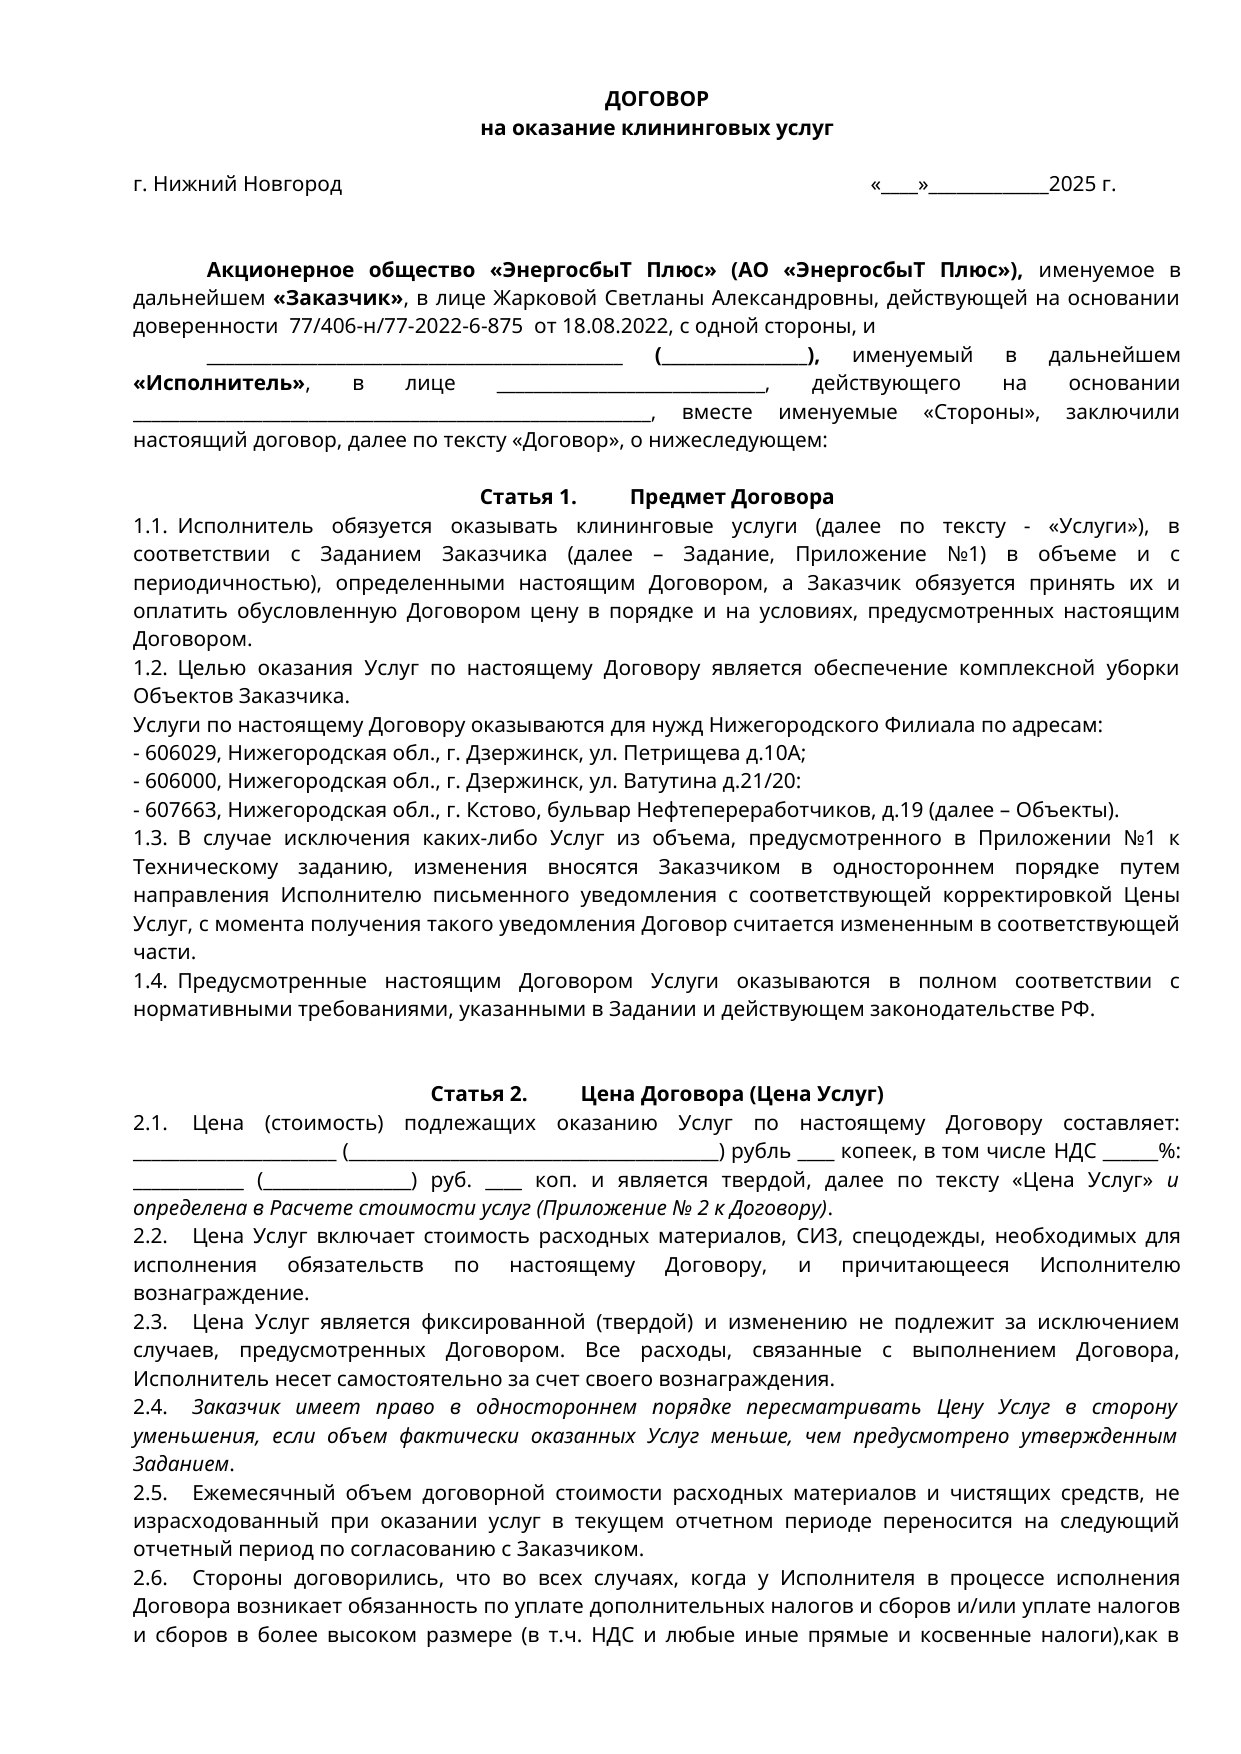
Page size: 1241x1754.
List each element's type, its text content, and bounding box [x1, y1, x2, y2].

list Целью оказания Услуг по настоящему Договору является обеспечение комплексной уборки Объектов Заказчика. [133, 653, 1181, 710]
text г. Нижний Новгород «____»_____________2025 г. [133, 169, 1181, 198]
text ДОГОВОР [133, 84, 1181, 113]
list Цена (стоимость) подлежащих оказанию Услуг по настоящему Договору составляет: ______________________ (________________________________________) рубль ____ копеек, в том числе НДС ______%: ____________ (________________) руб. ____ коп. и является твердой, далее по тексту «Цена Услуг» и определена в Расчете стоимости услуг (Приложение № 2 к Договору). [133, 1108, 1181, 1222]
list Исполнитель обязуется оказывать клининговые услуги (далее по тексту - «Услуги»), в соответствии с Заданием Заказчика (далее – Задание, Приложение №1) в объеме и с периодичностью), определенными настоящим Договором, а Заказчик обязуется принять их и оплатить обусловленную Договором цену в порядке и на условиях, предусмотренных настоящим Договором. [133, 511, 1181, 653]
subtitle Предмет Договора [133, 482, 1181, 511]
text _____________________________________________ (_________________), именуемый в дальнейшем «Исполнитель», в лице _____________________________, действующего на основании ________________________________________________________, вместе именуемые «Стороны», заключили настоящий договор, далее по тексту «Договор», о нижеследующем: [133, 340, 1181, 454]
text на оказание клининговых услуг [133, 113, 1181, 141]
list Предусмотренные настоящим Договором Услуги оказываются в полном соответствии с нормативными требованиями, указанными в Задании и действующем законодательстве РФ. [133, 966, 1181, 1023]
text - 607663, Нижегородская обл., г. Кстово, бульвар Нефтепереработчиков, д.19 (далее – Объекты). [133, 795, 1181, 823]
text - 606000, Нижегородская обл., г. Дзержинск, ул. Ватутина д.21/20: [133, 767, 1181, 795]
subtitle Цена Договора (Цена Услуг) [133, 1079, 1181, 1108]
list Цена Услуг является фиксированной (твердой) и изменению не подлежит за исключением случаев, предусмотренных Договором. Все расходы, связанные с выполнением Договора, Исполнитель несет самостоятельно за счет своего вознаграждения. [133, 1307, 1181, 1392]
text Акционерное общество «ЭнергосбыТ Плюс» (АО «ЭнергосбыТ Плюс»), именуемое в дальнейшем «Заказчик», в лице Жарковой Светланы Александровны, действующей на основании доверенности 77/406-н/77-2022-6-875 от 18.08.2022, с одной стороны, и [133, 255, 1181, 340]
list В случае исключения каких-либо Услуг из объема, предусмотренного в Приложении №1 к Техническому заданию, изменения вносятся Заказчиком в одностороннем порядке путем направления Исполнителю письменного уведомления с соответствующей корректировкой Цены Услуг, с момента получения такого уведомления Договор считается измененным в соответствующей части. [133, 823, 1181, 966]
list Заказчик имеет право в одностороннем порядке пересматривать Цену Услуг в сторону уменьшения, если объем фактически оказанных Услуг меньше, чем предусмотрено утвержденным Заданием. [133, 1392, 1181, 1478]
list Ежемесячный объем договорной стоимости расходных материалов и чистящих средств, не израсходованный при оказании услуг в текущем отчетном периоде переносится на следующий отчетный период по согласованию с Заказчиком. [133, 1478, 1181, 1563]
text - 606029, Нижегородская обл., г. Дзержинск, ул. Петрищева д.10А; [133, 738, 1181, 767]
text Услуги по настоящему Договору оказываются для нужд Нижегородского Филиала по адресам: [133, 710, 1181, 738]
list Цена Услуг включает стоимость расходных материалов, СИЗ, спецодежды, необходимых для исполнения обязательств по настоящему Договору, и причитающееся Исполнителю вознаграждение. [133, 1222, 1181, 1307]
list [133, 1563, 1181, 1648]
